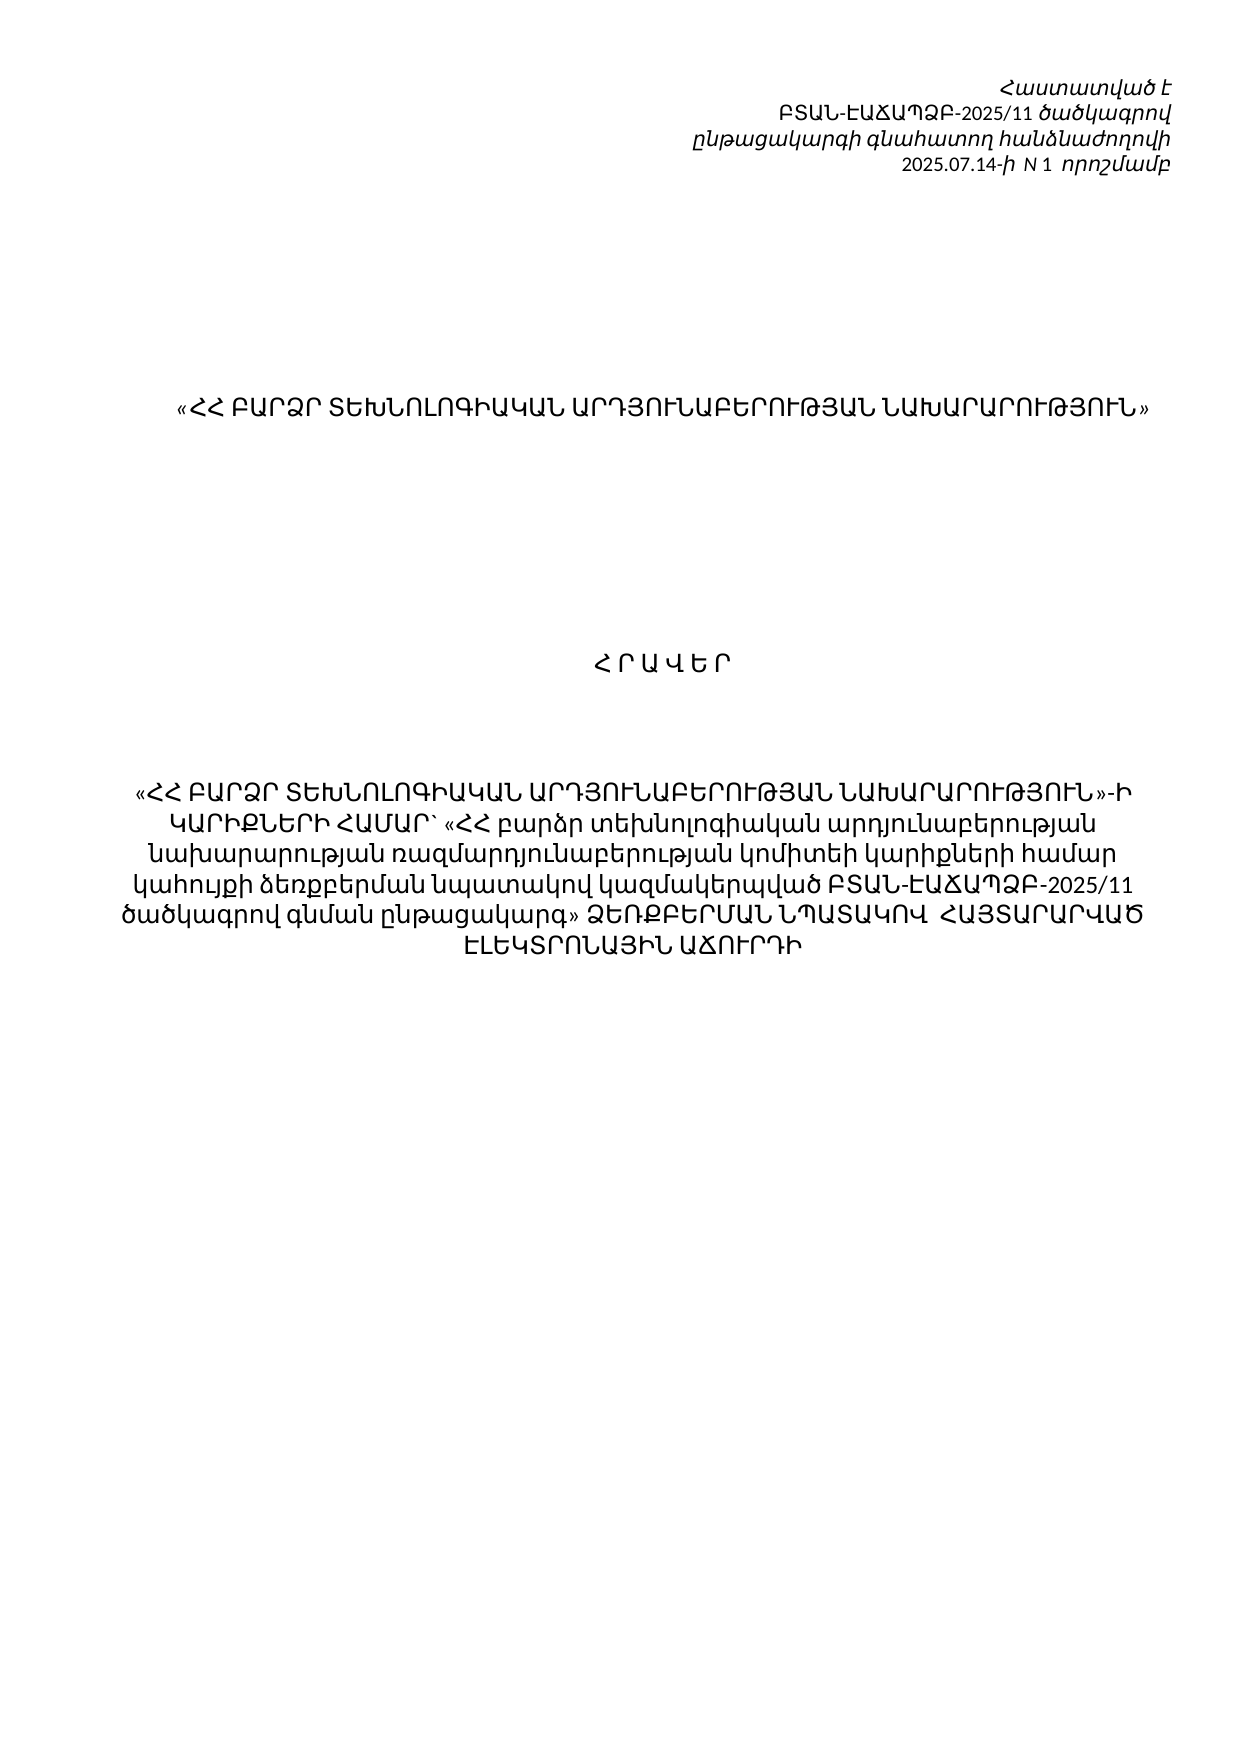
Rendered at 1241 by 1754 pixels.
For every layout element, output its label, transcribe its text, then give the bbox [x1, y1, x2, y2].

text « ՀՀ ԲԱՐՁՐ ՏԵԽՆՈԼՈԳԻԱԿԱՆ ԱՐԴՅՈՒՆԱԲԵՐՈՒԹՅԱՆ ՆԱԽԱՐԱՐՈՒԹՅՈՒՆ» [94, 392, 1172, 422]
text «ՀՀ ԲԱՐՁՐ ՏԵԽՆՈԼՈԳԻԱԿԱՆ ԱՐԴՅՈՒՆԱԲԵՐՈՒԹՅԱՆ ՆԱԽԱՐԱՐՈՒԹՅՈՒՆ»-Ի ԿԱՐԻՔՆԵՐԻ ՀԱՄԱՐ` «ՀՀ բարձր տեխնոլոգիական արդյունաբերության նախարարության ռազմարդյունաբերության կոմիտեի կարիքների համար կահույքի ձեռքբերման նպատակով կազմակերպված ԲՏԱՆ-ԷԱՃԱՊՁԲ-2025/11 ծածկագրով գնման ընթացակարգ» ՁԵՌՔԲԵՐՄԱՆ ՆՊԱՏԱԿՈՎ ՀԱՅՏԱՐԱՐՎԱԾ ԷԼԵԿՏՐՈՆԱՅԻՆ ԱՃՈՒՐԴԻ [94, 777, 1172, 960]
text Հ Ր Ա Վ Ե Ր [94, 648, 1172, 679]
text 2025.07.14 -ի N 1 որոշմամբ [94, 151, 1171, 177]
text ընթացակարգի գնահատող հանձնաժողովի [94, 126, 1171, 151]
text ԲՏԱՆ-ԷԱՃԱՊՁԲ-2025/11 ծածկագրով [94, 100, 1171, 126]
text Հաստատված է [94, 75, 1171, 100]
